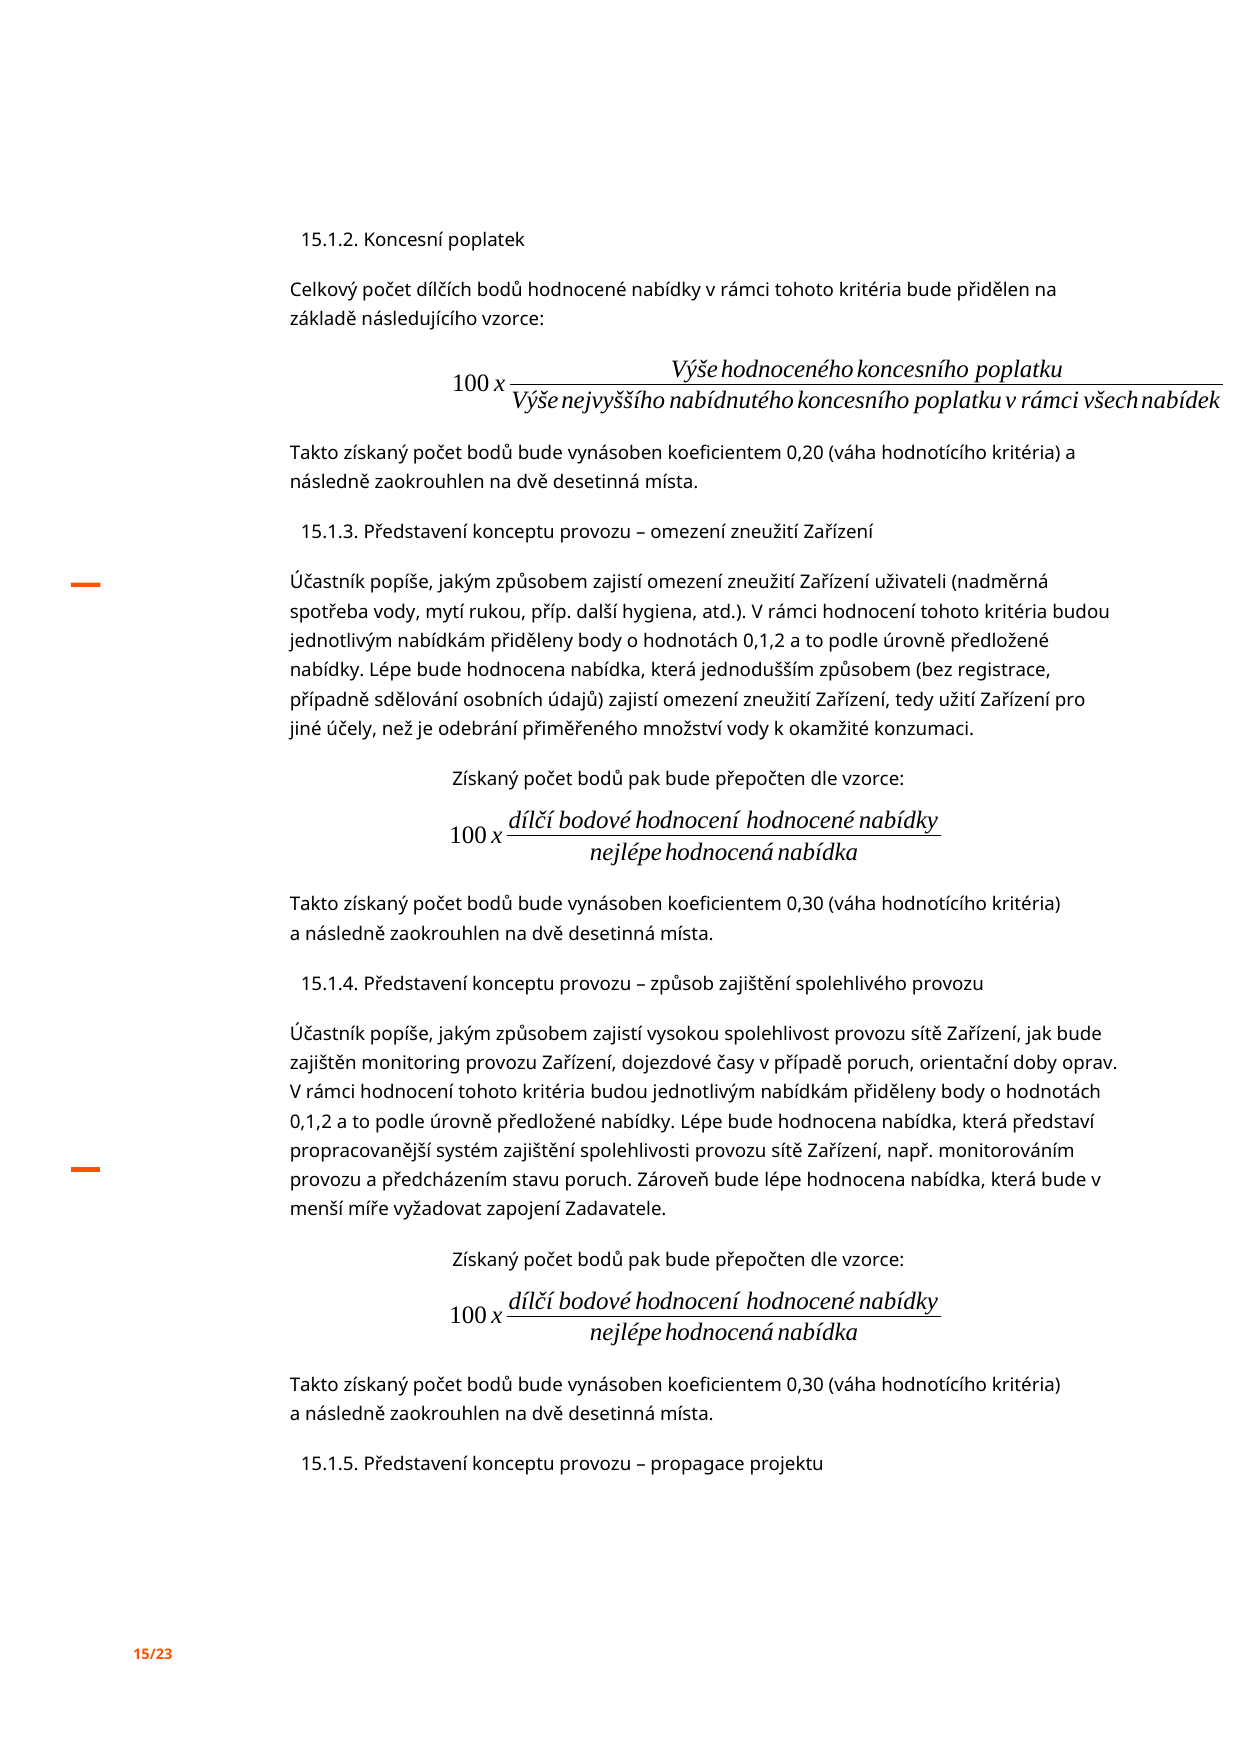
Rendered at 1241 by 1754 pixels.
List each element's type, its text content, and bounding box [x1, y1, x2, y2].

text Představení konceptu provozu – způsob zajištění spolehlivého provozu [363, 970, 1122, 996]
text Koncesní poplatek [363, 226, 1122, 252]
text Představení konceptu provozu – omezení zneužití Zařízení [363, 519, 1122, 544]
list Získaný počet bodů pak bude přepočten dle vzorce: [452, 1246, 1122, 1271]
list Získaný počet bodů pak bude přepočten dle vzorce: [452, 765, 1122, 791]
list Celkový počet dílčích bodů hodnocené nabídky v rámci tohoto kritéria bude přidělen na základě následujícího vzorce: [289, 276, 1122, 331]
list Takto získaný počet bodů bude vynásoben koeficientem 0,30 (váha hodnotícího kritéria) a následně zaokrouhlen na dvě desetinná místa. [289, 1371, 1122, 1426]
list Účastník popíše, jakým způsobem zajistí omezení zneužití Zařízení uživateli (nadměrná spotřeba vody, mytí rukou, příp. další hygiena, atd.). V rámci hodnocení tohoto kritéria budou jednotlivým nabídkám přiděleny body o hodnotách 0,1,2 a to podle úrovně předložené nabídky. Lépe bude hodnocena nabídka, která jednodušším způsobem (bez registrace, případně sdělování osobních údajů) zajistí omezení zneužití Zařízení, tedy užití Zařízení pro jiné účely, než je odebrání přiměřeného množství vody k okamžité konzumaci. [289, 569, 1122, 741]
text Představení konceptu provozu – propagace projektu [363, 1451, 1122, 1476]
list Takto získaný počet bodů bude vynásoben koeficientem 0,20 (váha hodnotícího kritéria) a následně zaokrouhlen na dvě desetinná místa. [289, 439, 1122, 494]
list Účastník popíše, jakým způsobem zajistí vysokou spolehlivost provozu sítě Zařízení, jak bude zajištěn monitoring provozu Zařízení, dojezdové časy v případě poruch, orientační doby oprav. V rámci hodnocení tohoto kritéria budou jednotlivým nabídkám přiděleny body o hodnotách 0,1,2 a to podle úrovně předložené nabídky. Lépe bude hodnocena nabídka, která představí propracovanější systém zajištění spolehlivosti provozu sítě Zařízení, např. monitorováním provozu a předcházením stavu poruch. Zároveň bude lépe hodnocena nabídka, která bude v menší míře vyžadovat zapojení Zadavatele. [289, 1020, 1122, 1221]
list Takto získaný počet bodů bude vynásoben koeficientem 0,30 (váha hodnotícího kritéria) a následně zaokrouhlen na dvě desetinná místa. [289, 891, 1122, 945]
